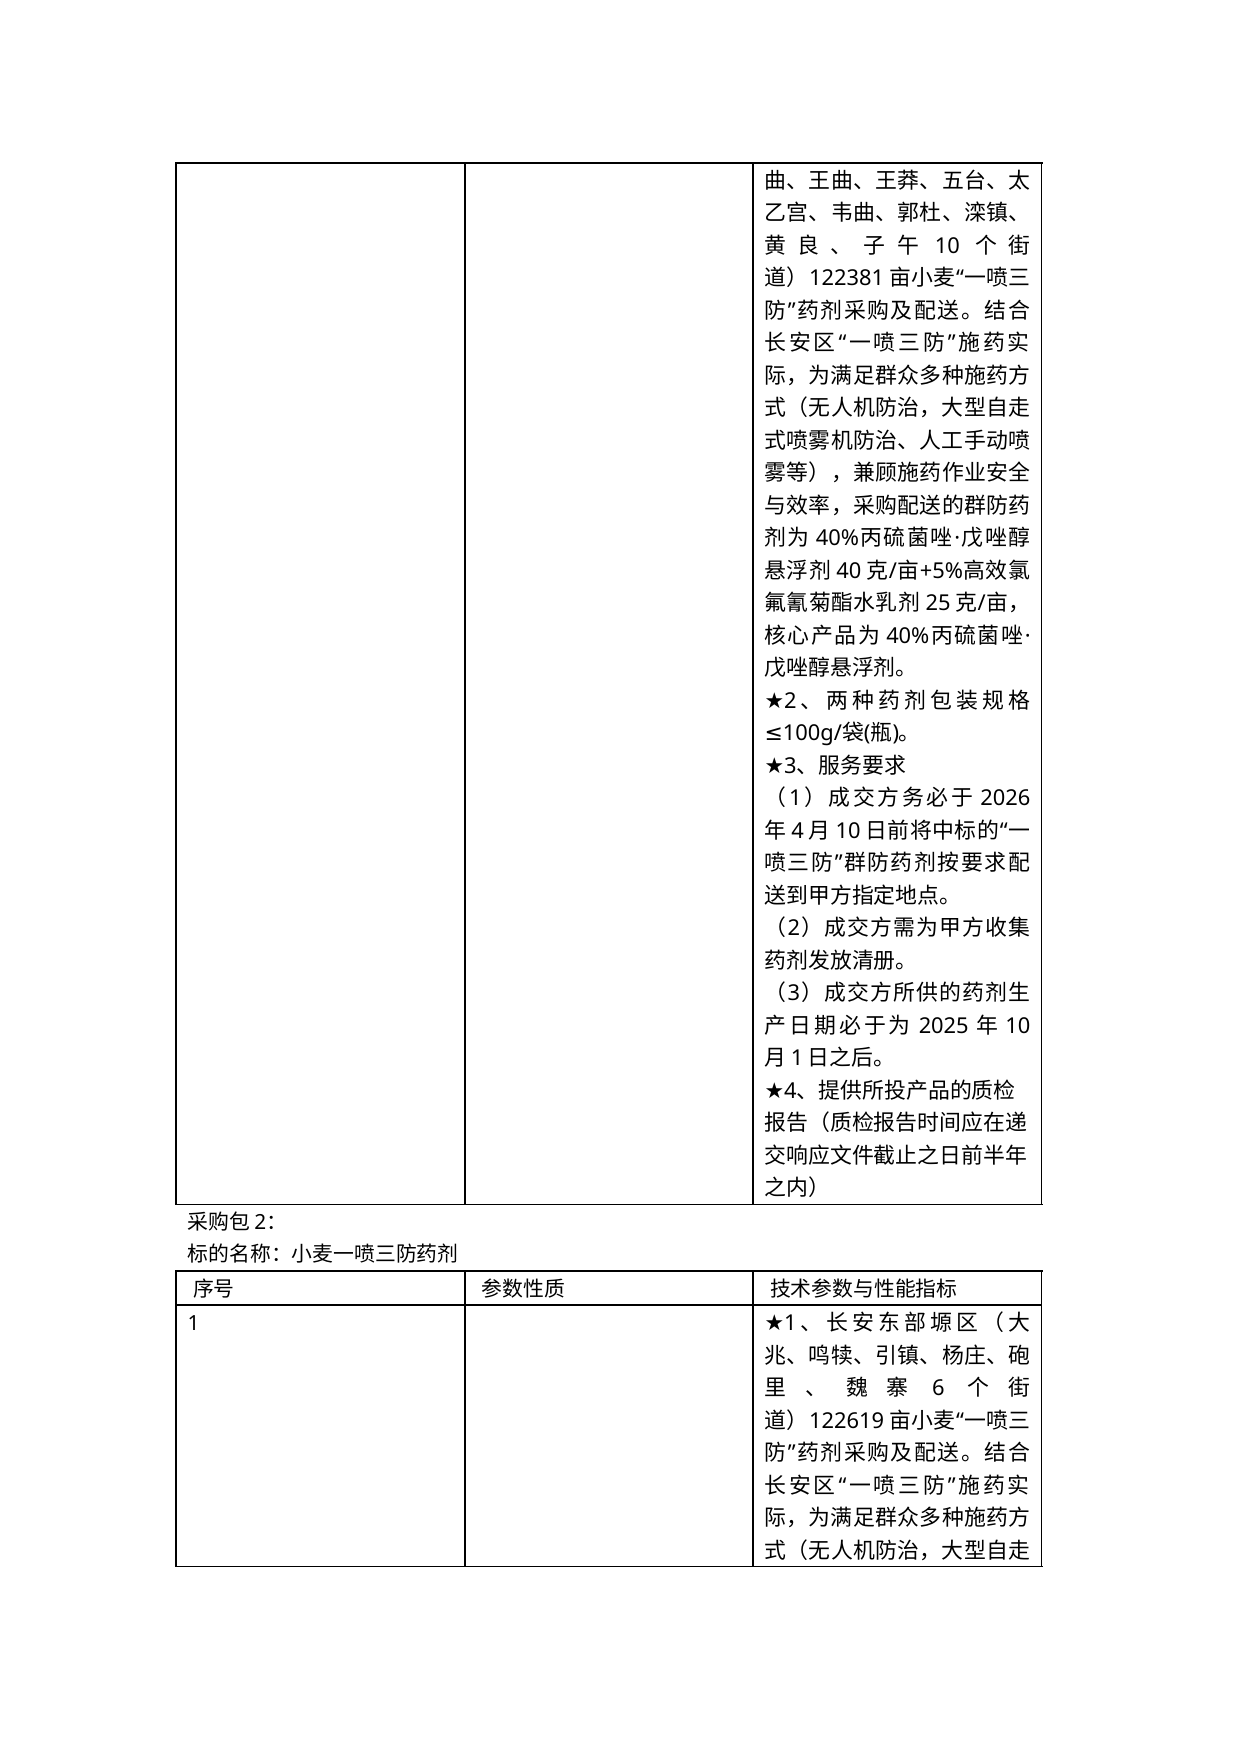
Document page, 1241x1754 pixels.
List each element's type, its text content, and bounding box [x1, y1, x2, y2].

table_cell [754, 164, 1041, 1203]
table_header 参数性质 [466, 1272, 752, 1304]
text 采购包2： [187, 1205, 1053, 1238]
table_cell 1 [177, 1306, 464, 1566]
text 标的名称：小麦一喷三防药剂 [187, 1238, 1053, 1270]
table_cell [466, 164, 752, 1203]
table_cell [754, 1306, 1041, 1566]
table_header 序号 [177, 1272, 464, 1304]
table_cell [466, 1306, 752, 1566]
table_cell 1 [177, 164, 464, 1203]
table_header 技术参数与性能指标 [754, 1272, 1041, 1304]
